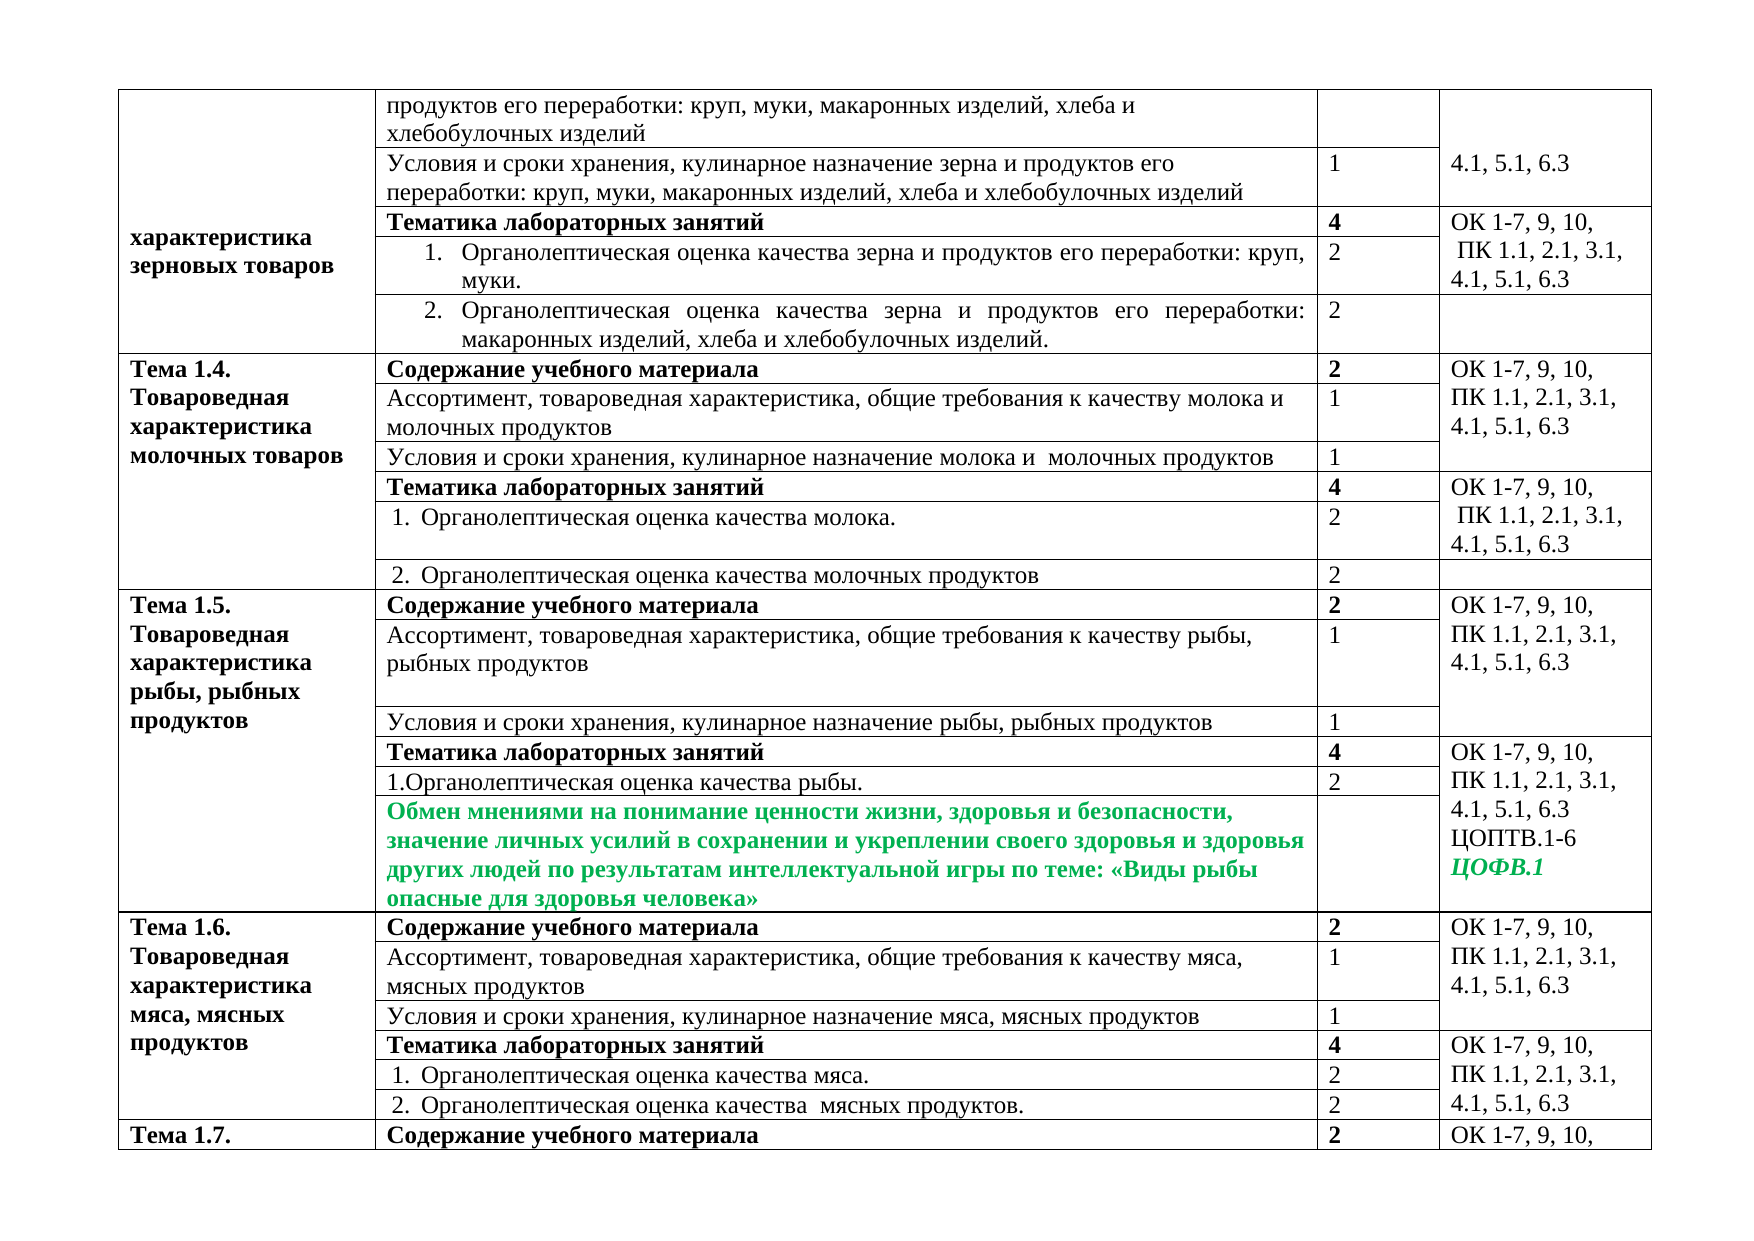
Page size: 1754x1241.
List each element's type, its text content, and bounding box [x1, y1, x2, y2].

table_cell Ассортимент, товароведная характеристика, общие требования к качеству мяса, мясных продуктов [376, 942, 1317, 1000]
table_cell 1 [1318, 384, 1439, 441]
table_cell [1440, 560, 1651, 589]
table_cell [1440, 1120, 1651, 1149]
table_cell 2 [1318, 560, 1439, 589]
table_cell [376, 90, 1317, 147]
table_cell 2 [1318, 767, 1439, 795]
table_cell Тема 1.4. Товароведная характеристика молочных товаров [119, 354, 375, 589]
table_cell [119, 1120, 375, 1149]
table_cell 2 [1318, 237, 1439, 294]
table_cell 1 [1318, 620, 1439, 706]
table_cell 1 [1318, 90, 1439, 147]
table_cell 1 [1318, 942, 1439, 1000]
table_cell Органолептическая оценка качества мясных продуктов. [376, 1090, 1317, 1119]
table_cell [1318, 796, 1439, 911]
table_cell ОК 1-7, 9, 10, ПК 1.1, 2.1, 3.1, 4.1, 5.1, 6.3 [1440, 913, 1651, 1029]
table_cell 4 [1318, 737, 1439, 766]
table_cell 2 [1318, 590, 1439, 619]
table_cell Условия и сроки хранения, кулинарное назначение рыбы, рыбных продуктов [376, 707, 1317, 736]
table_cell 2 [1318, 502, 1439, 559]
table_cell Тематика лабораторных занятий [376, 472, 1317, 501]
table_cell Условия и сроки хранения, кулинарное назначение мяса, мясных продуктов [376, 1001, 1317, 1029]
table_cell Органолептическая оценка качества молока. [376, 502, 1317, 559]
table_cell ОК 1-7, 9, 10, ПК 1.1, 2.1, 3.1, 4.1, 5.1, 6.3 ЦОПТВ.1-6 ЦОФВ.1 [1440, 737, 1651, 911]
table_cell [1440, 1031, 1651, 1119]
table_cell 1 [1318, 148, 1439, 206]
table_cell 2 [1318, 1090, 1439, 1119]
table_cell Органолептическая оценка качества мяса. [376, 1060, 1317, 1089]
table_cell 1 [1318, 707, 1439, 736]
table_cell ОК 1-7, 9, 10, ПК 1.1, 2.1, 3.1, 4.1, 5.1, 6.3 [1440, 590, 1651, 736]
table_cell Органолептическая оценка качества зерна и продуктов его переработки: круп, муки. [376, 237, 1317, 294]
table_cell Условия и сроки хранения, кулинарное назначение молока и молочных продуктов [376, 442, 1317, 471]
table_cell 1.Органолептическая оценка качества рыбы. [376, 767, 1317, 795]
table_cell ОК 1-7, 9, 10, ПК 1.1, 2.1, 3.1, 4.1, 5.1, 6.3 [1440, 354, 1651, 471]
table_cell Тематика лабораторных занятий [376, 1031, 1317, 1059]
table_cell 2 [1318, 913, 1439, 941]
table_cell ОК 1-7, 9, 10, ПК 1.1, 2.1, 3.1, 4.1, 5.1, 6.3 [1440, 207, 1651, 294]
table_cell Органолептическая оценка качества молочных продуктов [376, 560, 1317, 589]
table_cell 1 [1318, 442, 1439, 471]
table_cell 4 [1318, 1031, 1439, 1059]
table_cell Ассортимент, товароведная характеристика, общие требования к качеству рыбы, рыбных продуктов [376, 620, 1317, 706]
table_cell [1440, 295, 1651, 353]
table_cell Содержание учебного материала [376, 590, 1317, 619]
table_cell 2 [1318, 354, 1439, 382]
table_cell Содержание учебного материала [376, 354, 1317, 382]
table_cell Тематика лабораторных занятий [376, 737, 1317, 766]
table_cell ОК 1-7, 9, 10, ПК 1.1, 2.1, 3.1, 4.1, 5.1, 6.3 [1440, 472, 1651, 559]
table_cell 2 [1318, 295, 1439, 353]
table_cell Тема 1.6. Товароведная характеристика мяса, мясных продуктов [119, 913, 375, 1119]
table_cell Условия и сроки хранения, кулинарное назначение зерна и продуктов его переработки: круп, муки, макаронных изделий, хлеба и хлебобулочных изделий [376, 148, 1317, 206]
table_cell Обмен мнениями на понимание ценности жизни, здоровья и безопасности, значение личных усилий в сохранении и укреплении своего здоровья и здоровья других людей по результатам интеллектуальной игры по теме: «Виды рыбы опасные для здоровья человека» [376, 796, 1317, 911]
table_cell 4 [1318, 472, 1439, 501]
table_cell Ассортимент, товароведная характеристика, общие требования к качеству молока и молочных продуктов [376, 384, 1317, 441]
table_cell 1 [1318, 1001, 1439, 1029]
table_cell 2 [1318, 1120, 1439, 1149]
table_cell Тема 1.5. Товароведная характеристика рыбы, рыбных продуктов [119, 590, 375, 911]
table_cell Органолептическая оценка качества зерна и продуктов его переработки: макаронных изделий, хлеба и хлебобулочных изделий. [376, 295, 1317, 353]
table_cell Содержание учебного материала [376, 1120, 1317, 1149]
table_cell Содержание учебного материала [376, 913, 1317, 941]
table_cell Тематика лабораторных занятий [376, 207, 1317, 236]
table_cell 2 [1318, 1060, 1439, 1089]
table_cell 4 [1318, 207, 1439, 236]
